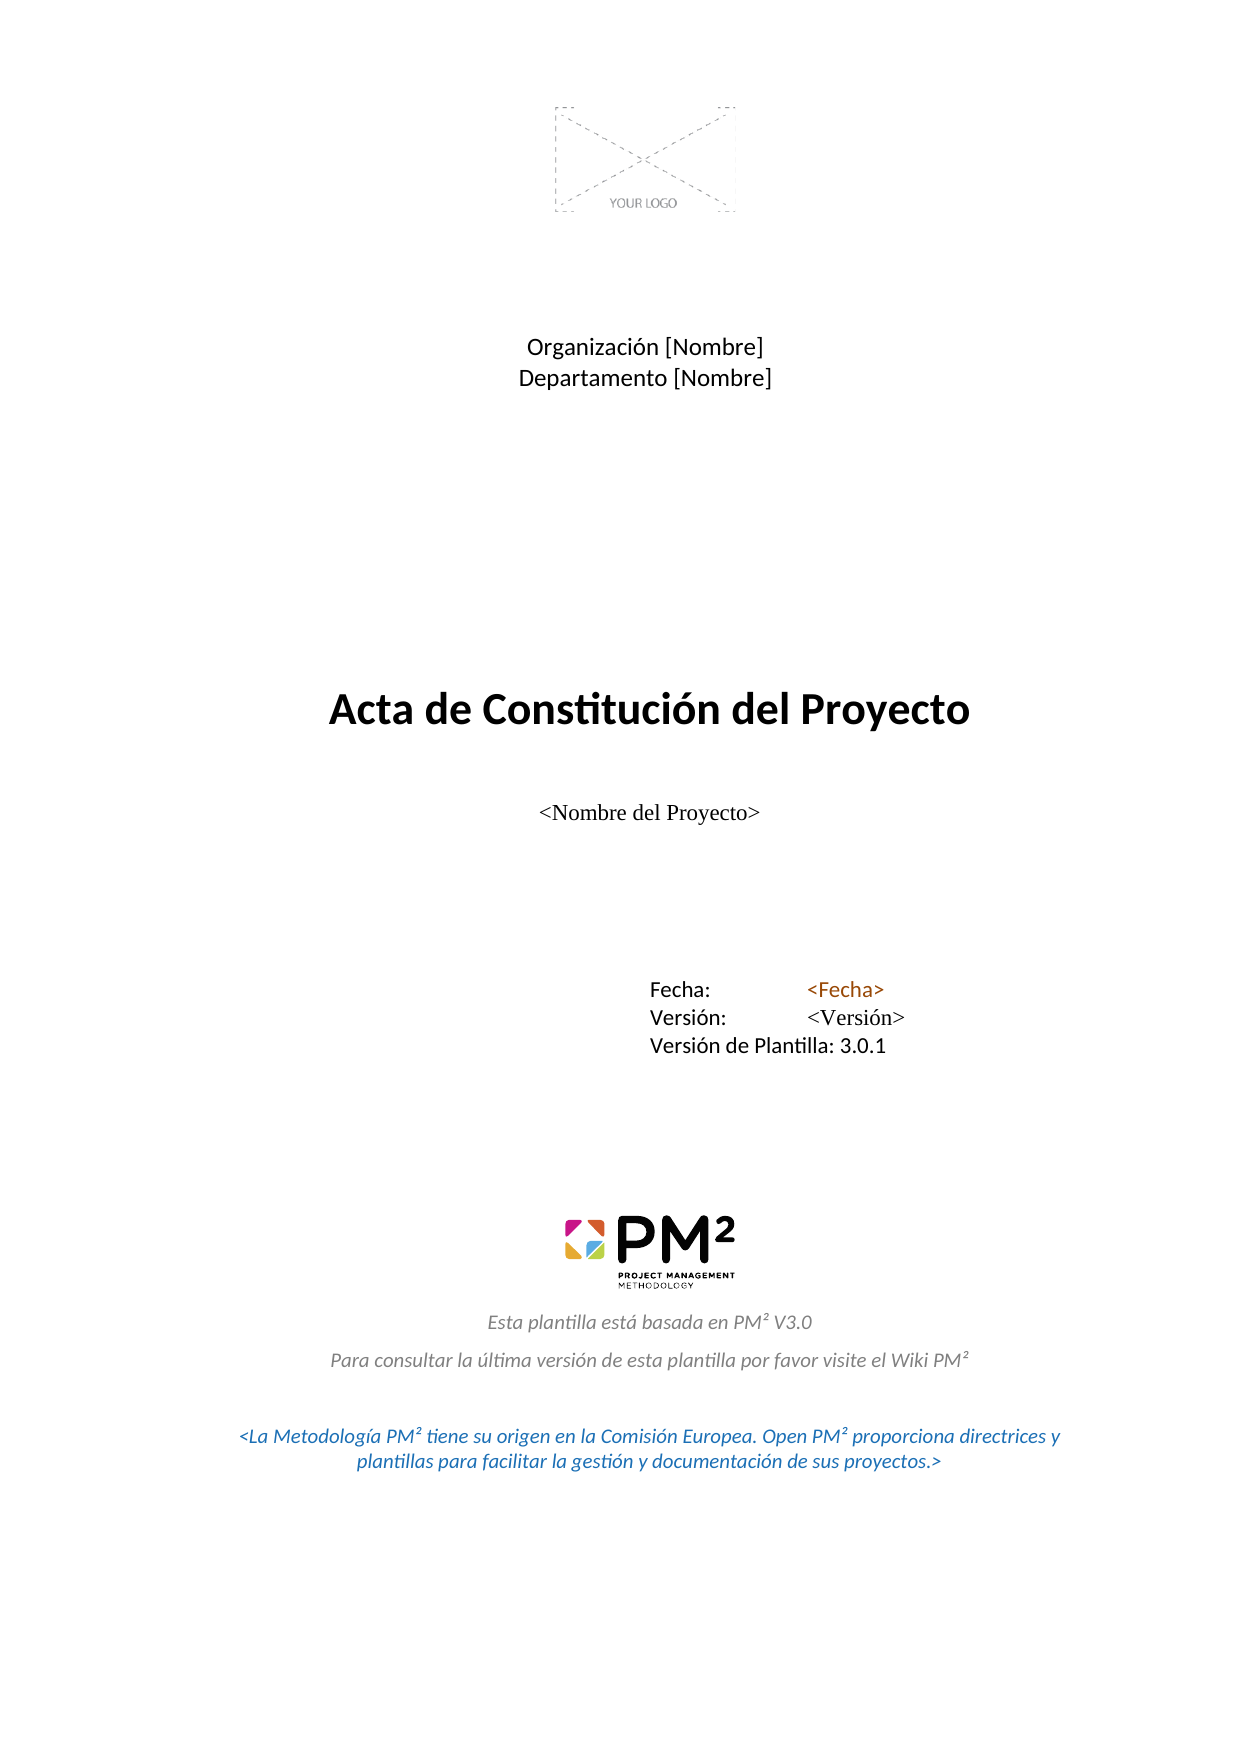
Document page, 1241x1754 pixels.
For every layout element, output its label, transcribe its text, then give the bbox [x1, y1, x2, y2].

text Fecha: [582, 975, 1092, 1003]
text Departamento [Nombre] [207, 362, 1084, 393]
text <La Metodología PM² tiene su origen en la Comisión Europea. Open PM² proporciona directrices y plantillas para facilitar la gestión y documentación de sus proyectos.> [207, 1423, 1092, 1474]
text Versión: [582, 1003, 1092, 1031]
text Versión de Plantilla: 3.0.1 [582, 1031, 1092, 1059]
text Esta plantilla está basada en PM² V3.0 [207, 1309, 1092, 1335]
subtitle Acta de Constitución del Proyecto [207, 680, 1092, 736]
text Para consultar la última versión de esta plantilla por favor visite el Wiki PM² [207, 1347, 1092, 1373]
picture [555, 107, 736, 212]
text Organización [Nombre] [207, 332, 1084, 362]
